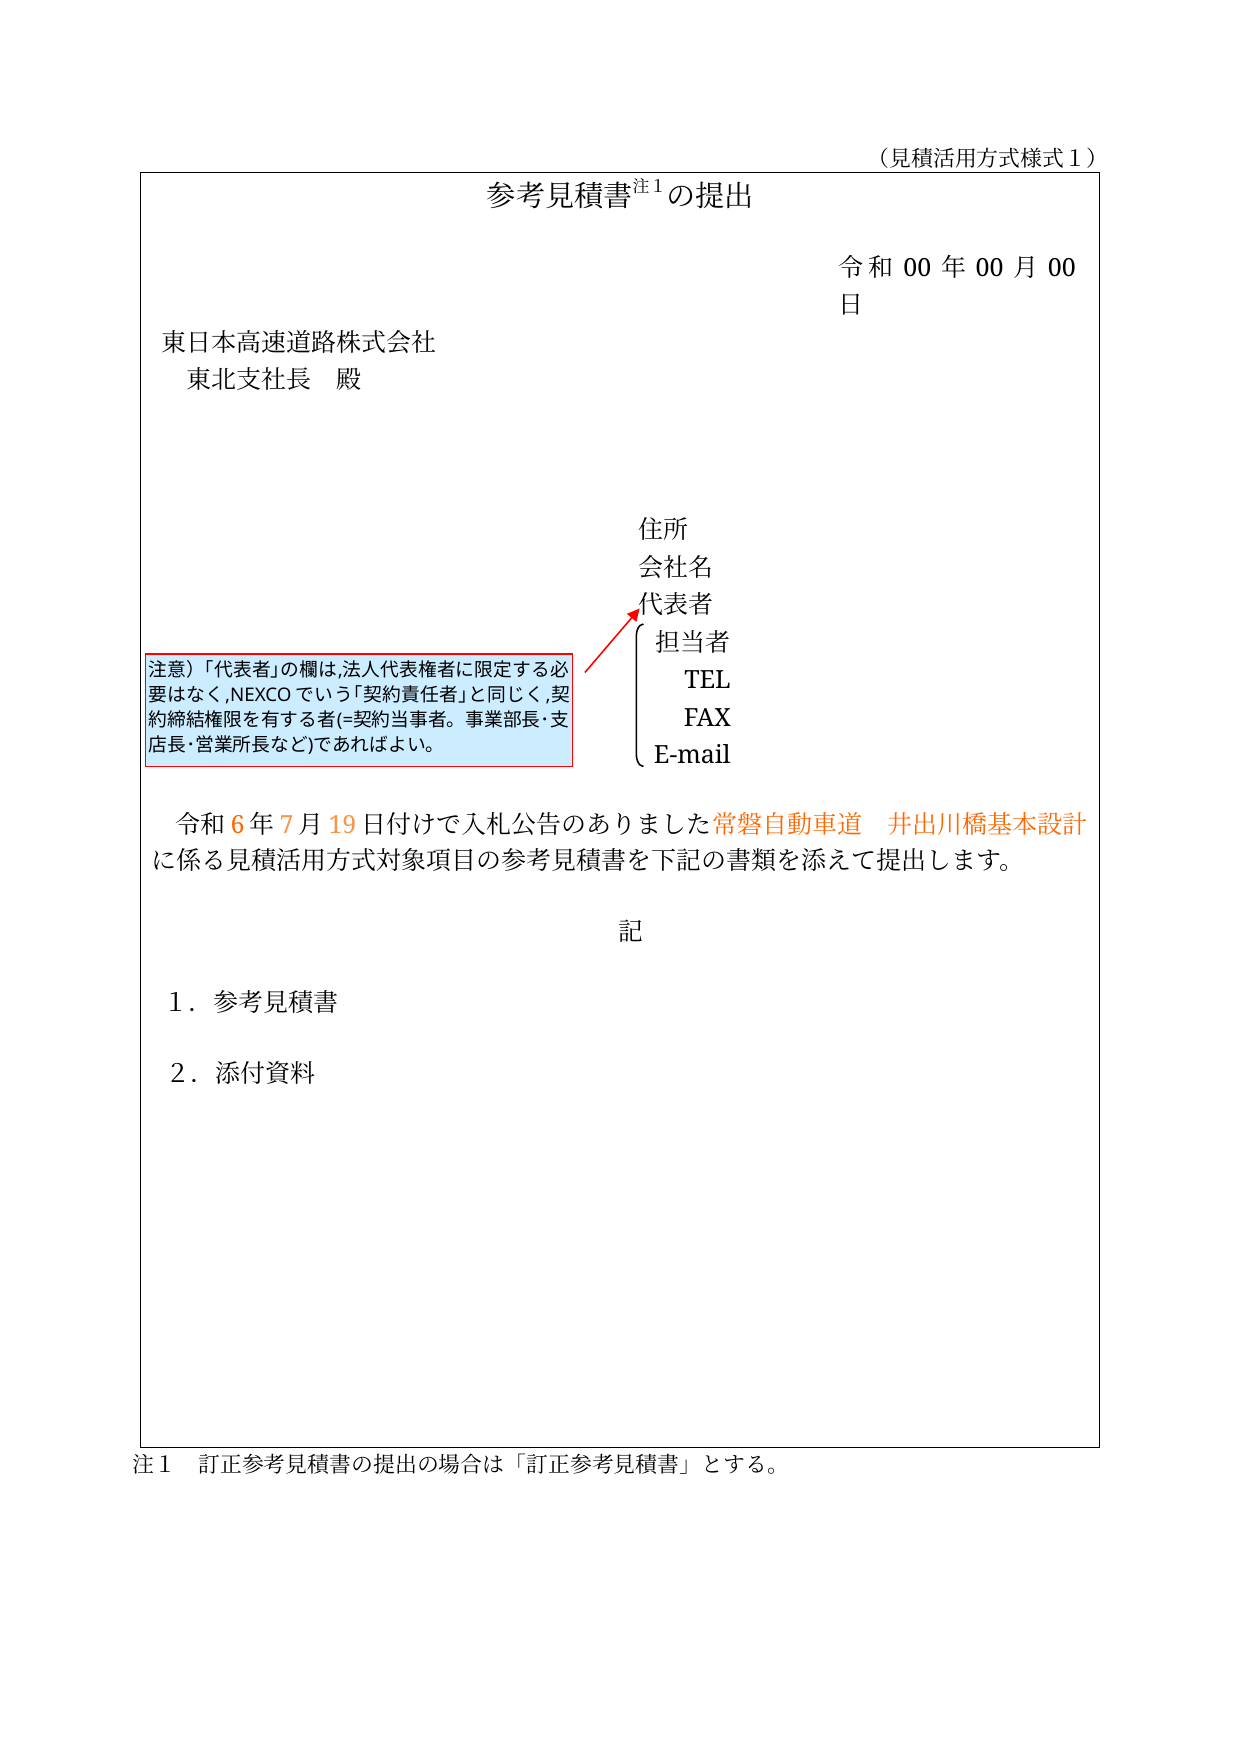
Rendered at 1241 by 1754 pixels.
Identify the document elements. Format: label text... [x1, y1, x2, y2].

text 注１ 訂正参考見積書の提出の場合は「訂正参考見積書」とする。 [89, 1448, 1152, 1479]
text （見積活用方式様式１） [89, 141, 1108, 172]
table_header 参考見積書注１の提出 令和6年7月19日付けで入札公告のありました常磐自動車道 井出川橋基本設計に係る見積活用方式対象項目の参考見積書を下記の書類を添えて提出します。 記 １．参考見積書 ２．添付資料 [141, 173, 1099, 1447]
